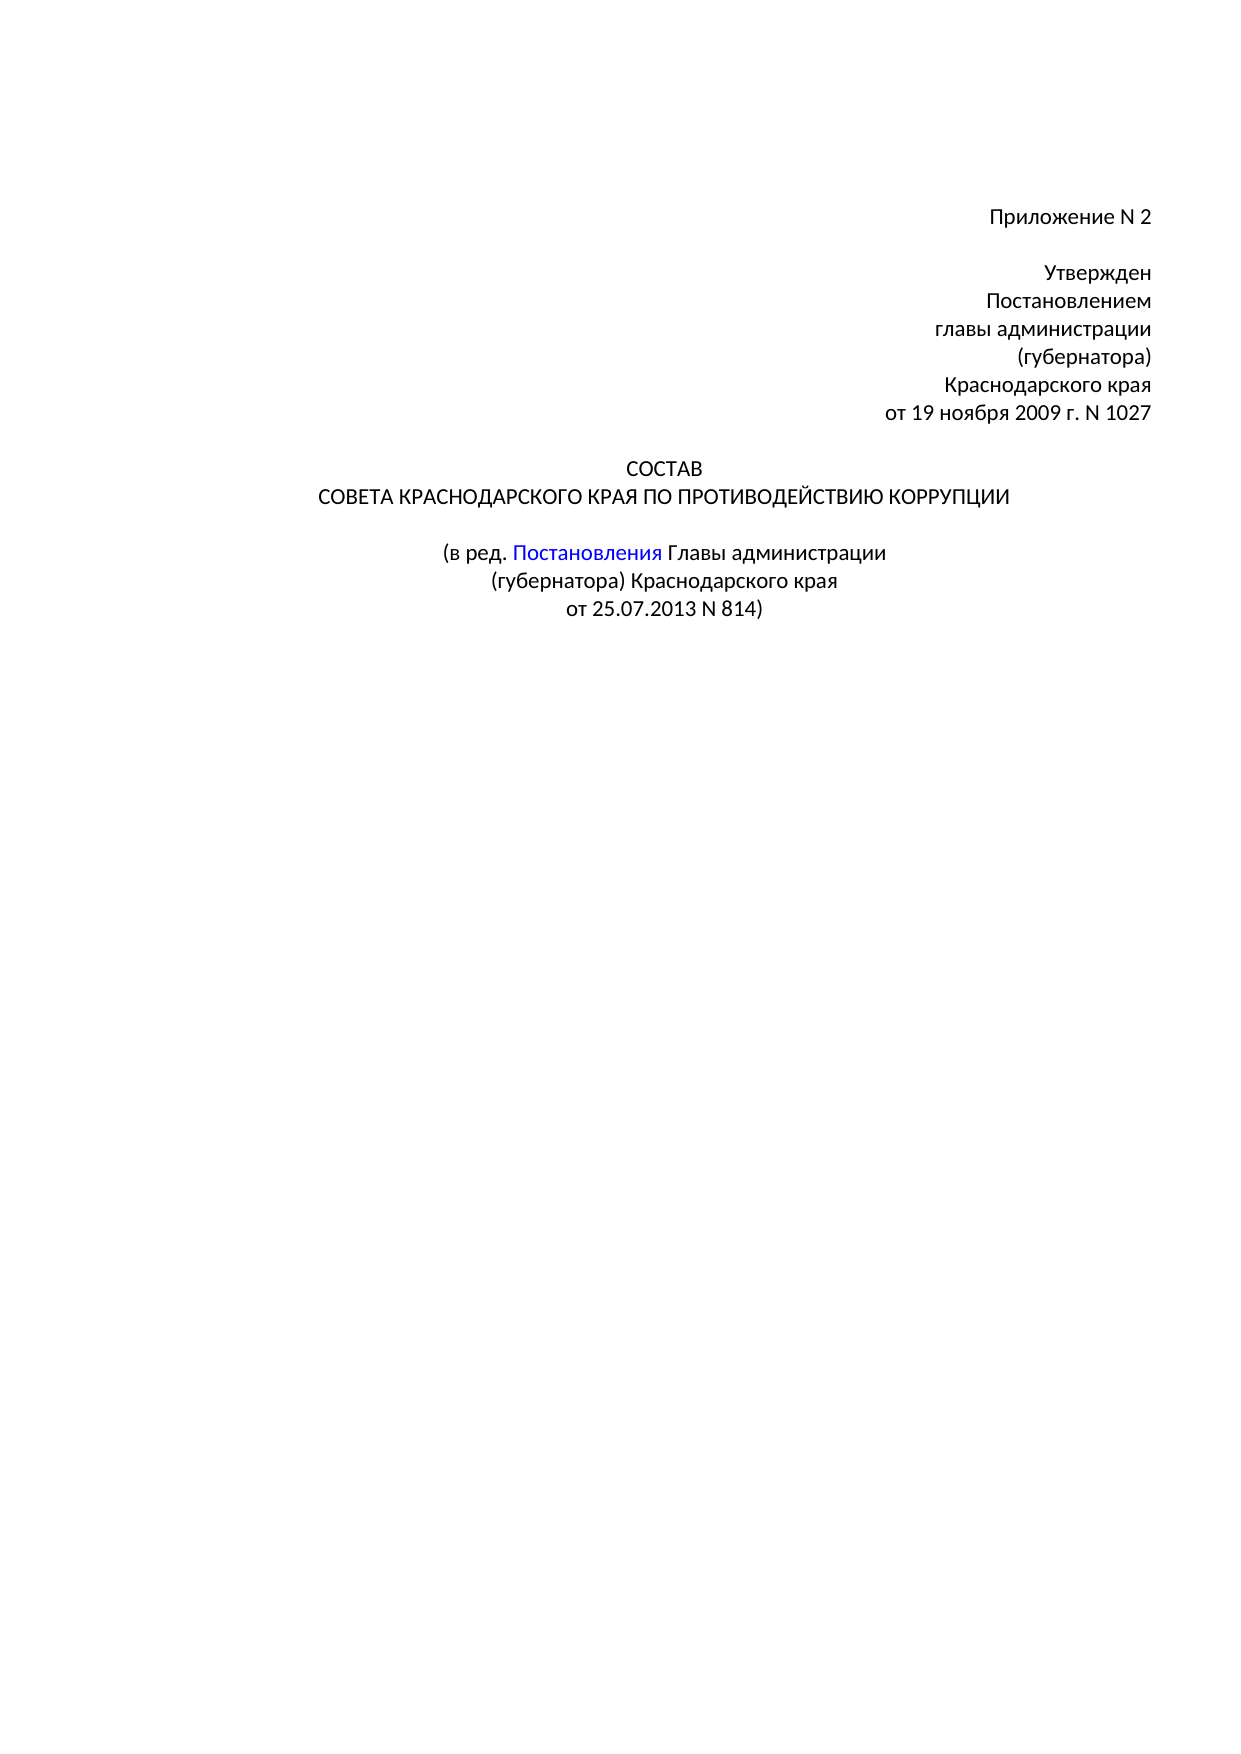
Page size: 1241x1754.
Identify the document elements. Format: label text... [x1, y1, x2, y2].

text Постановлением [177, 286, 1152, 314]
text (в ред. Постановления Главы администрации [177, 538, 1152, 566]
text Утвержден [177, 258, 1152, 286]
text от 19 ноября 2009 г. N 1027 [177, 398, 1152, 426]
text от 25.07.2013 N 814) [177, 594, 1152, 622]
text Приложение N 2 [177, 202, 1152, 230]
text СОСТАВ [177, 454, 1152, 482]
text (губернатора) [177, 342, 1152, 370]
text (губернатора) Краснодарского края [177, 566, 1152, 594]
text Краснодарского края [177, 370, 1152, 398]
text СОВЕТА КРАСНОДАРСКОГО КРАЯ ПО ПРОТИВОДЕЙСТВИЮ КОРРУПЦИИ [177, 482, 1152, 510]
text главы администрации [177, 314, 1152, 342]
